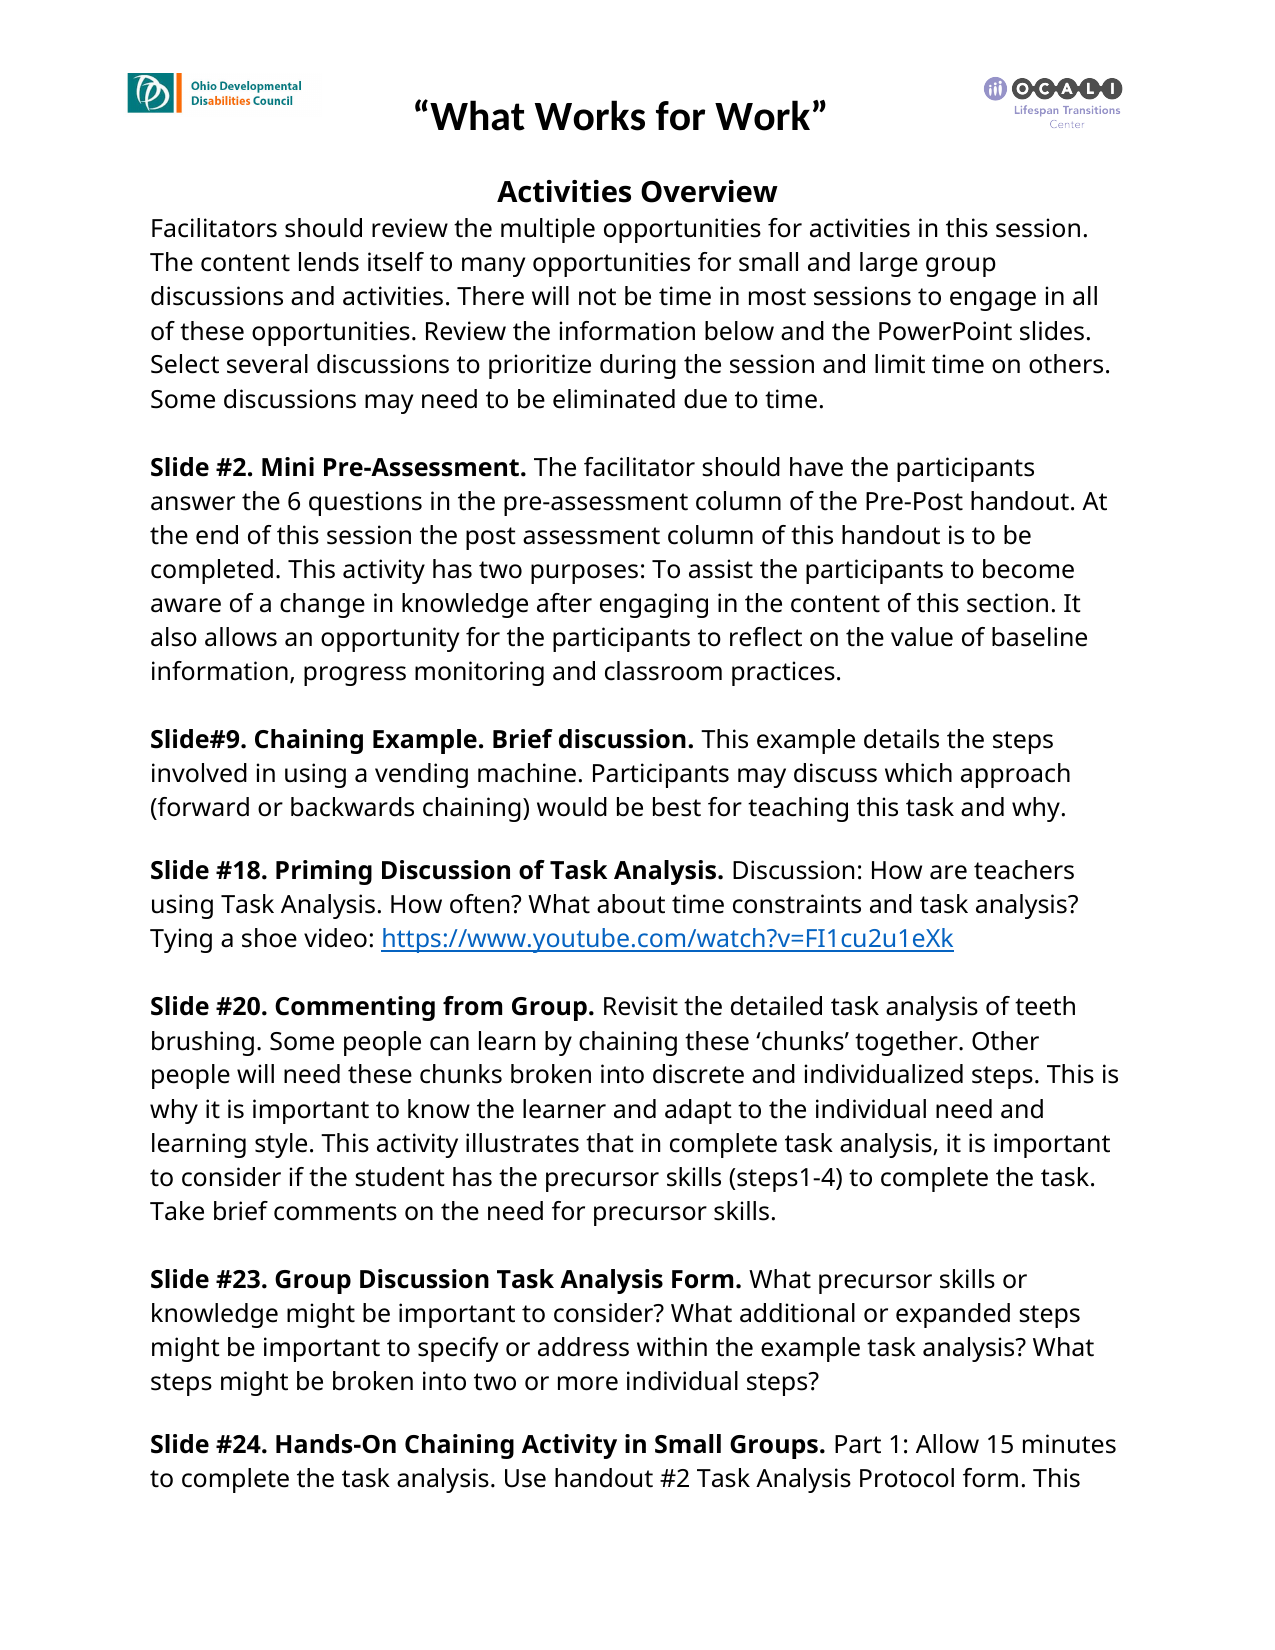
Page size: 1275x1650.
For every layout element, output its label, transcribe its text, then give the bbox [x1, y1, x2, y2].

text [150, 1427, 1125, 1495]
picture [981, 75, 1125, 131]
text Activities Overview [150, 171, 1125, 211]
text Slide #23. Group Discussion Task Analysis Form. What precursor skills or knowledge might be important to consider? What additional or expanded steps might be important to specify or address within the example task analysis? What steps might be broken into two or more individual steps?​ [150, 1262, 749, 1296]
text Slide #2. Mini Pre-Assessment. The facilitator should have the participants answer the 6 questions in the pre-assessment column of the Pre-Post handout. At the end of this session the post assessment column of this handout is to be completed. ​This activity has two purposes: To assist the participants to become aware of a change in knowledge after engaging in the content of this section. It also allows an opportunity for the participants to reflect on the value of baseline information, progress monitoring and classroom practices. [150, 449, 1125, 688]
text Slide #18. Priming Discussion of Task Analysis. Discussion: How are teachers using Task Analysis. How often? What about time constraints and task analysis? ​ [150, 853, 1125, 921]
text Tying a shoe video: https://www.youtube.com/watch?v=FI1cu2u1eXk [150, 921, 1125, 955]
picture [122, 73, 322, 117]
text Facilitators should review the multiple opportunities for activities in this session. The content lends itself to many opportunities for small and large group discussions and activities. There will not be time in most sessions to engage in all of these opportunities. Review the information below and the PowerPoint slides. Select several discussions to prioritize during the session and limit time on others. Some discussions may need to be eliminated due to time. [150, 211, 1125, 415]
text Slide #23. Group Discussion Task Analysis Form. What precursor skills or knowledge might be important to consider? What additional or expanded steps might be important to specify or address within the example task analysis? What steps might be broken into two or more individual steps?​ [819, 1262, 1125, 1398]
text Slide #20. Commenting from Group. Revisit the detailed task analysis of teeth brushing. ​Some people can learn by chaining these ‘chunks’ together. Other people will need these chunks broken into discrete and individualized steps. This is why it is important to know the learner and adapt to the individual need and learning style. This activity illustrates that in complete task analysis, it is important to consider if the student has the precursor skills (steps1-4) to complete the task. Take brief comments on the need for precursor skills. [150, 989, 1125, 1227]
text Slide#9. Chaining Example. Brief discussion. This example details the steps involved in using a vending machine. ​Participants may discuss which approach (forward or backwards chaining) would be best for teaching this task and why. ​ [150, 722, 1125, 824]
